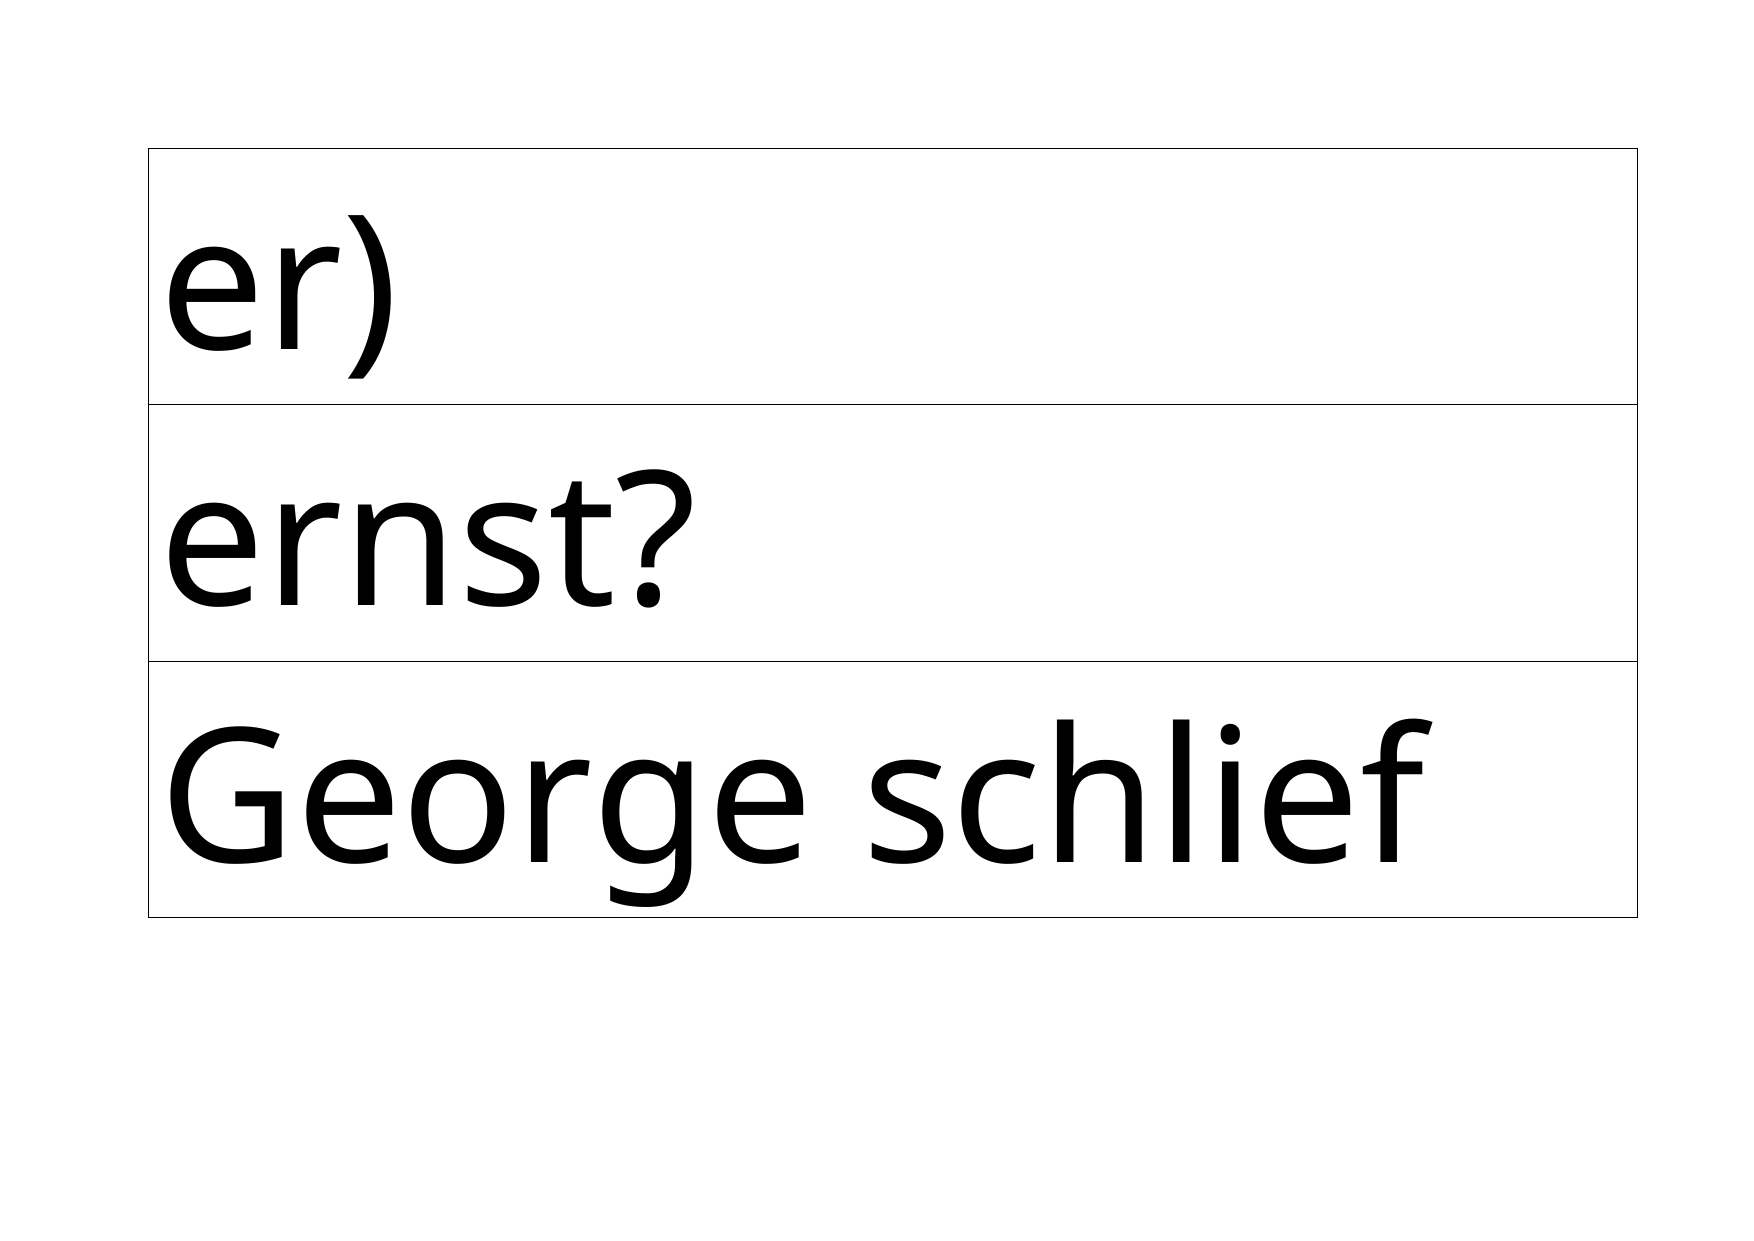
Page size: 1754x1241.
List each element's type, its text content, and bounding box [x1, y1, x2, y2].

table_cell George schlief [149, 662, 1637, 917]
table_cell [149, 149, 1637, 404]
table_cell ernst? [149, 405, 1637, 661]
